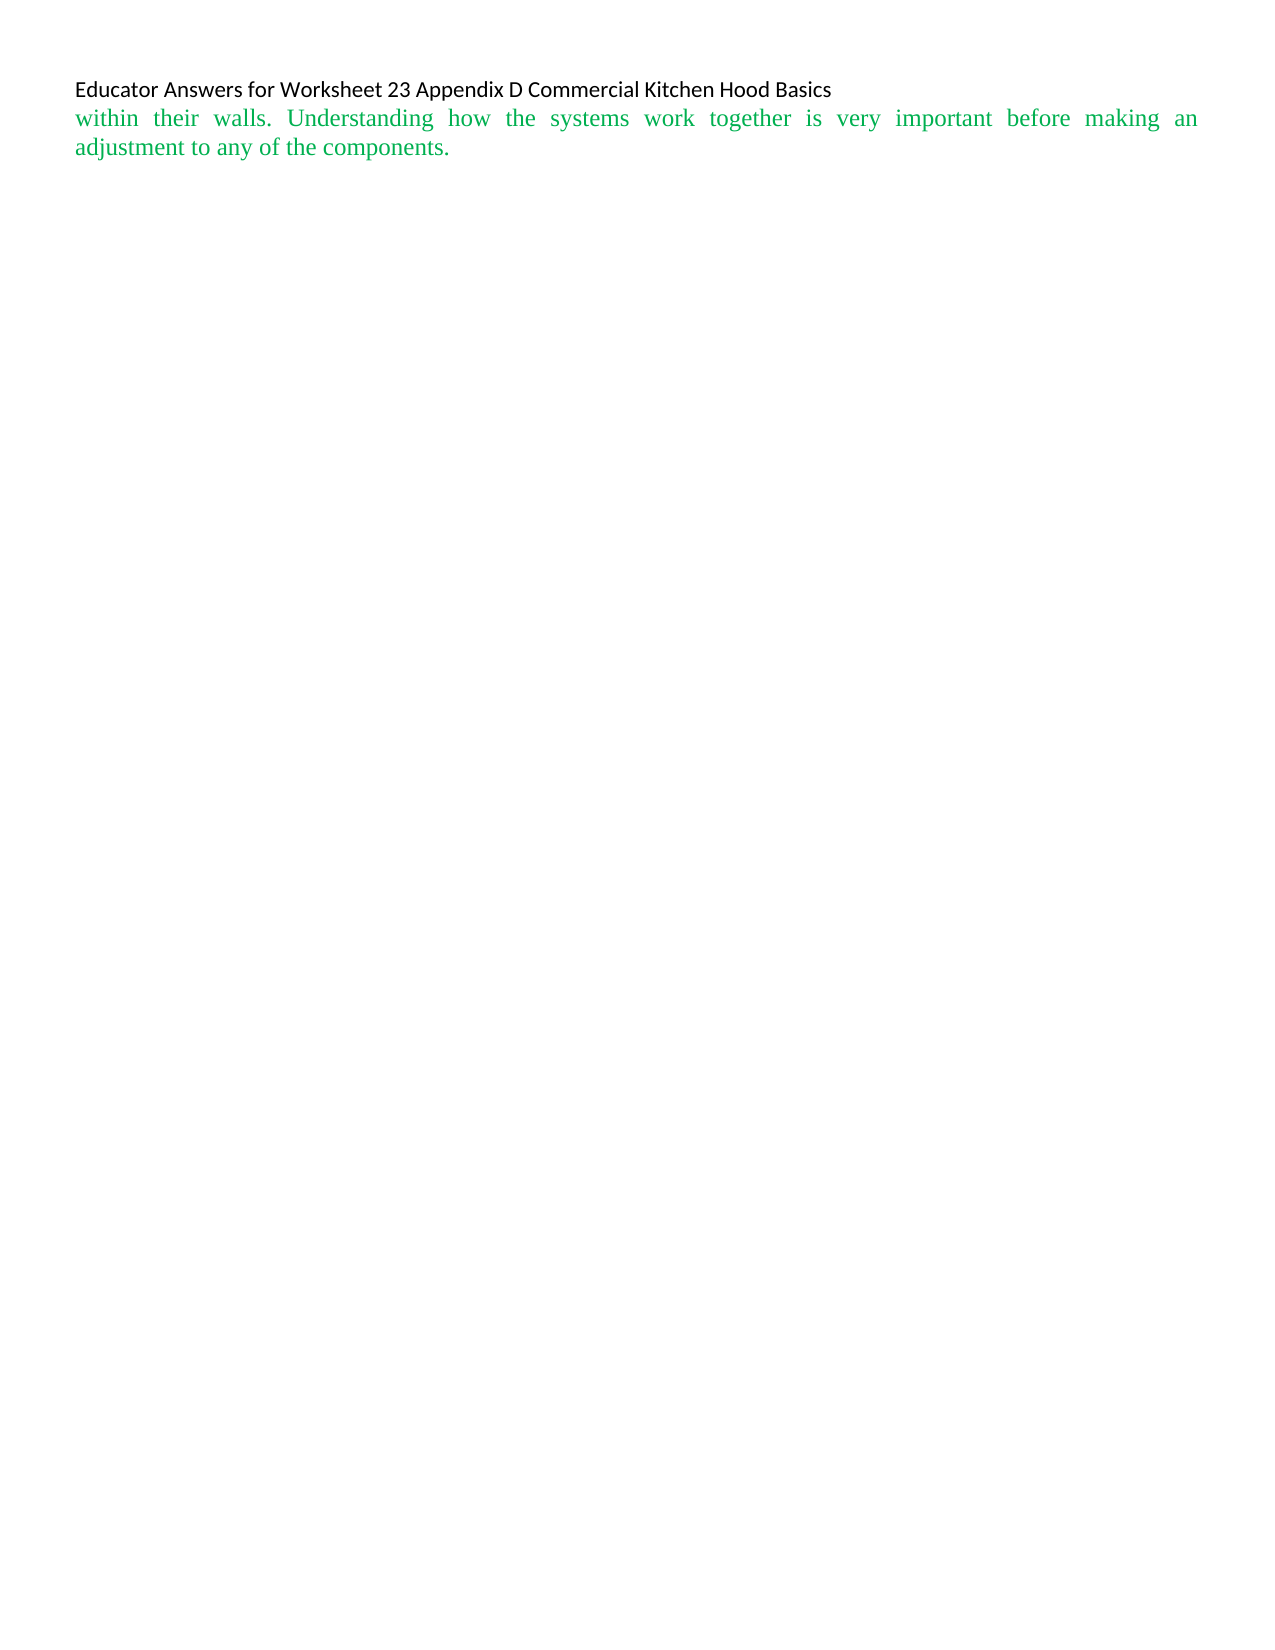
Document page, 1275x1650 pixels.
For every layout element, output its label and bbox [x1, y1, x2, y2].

text [75, 103, 1200, 161]
